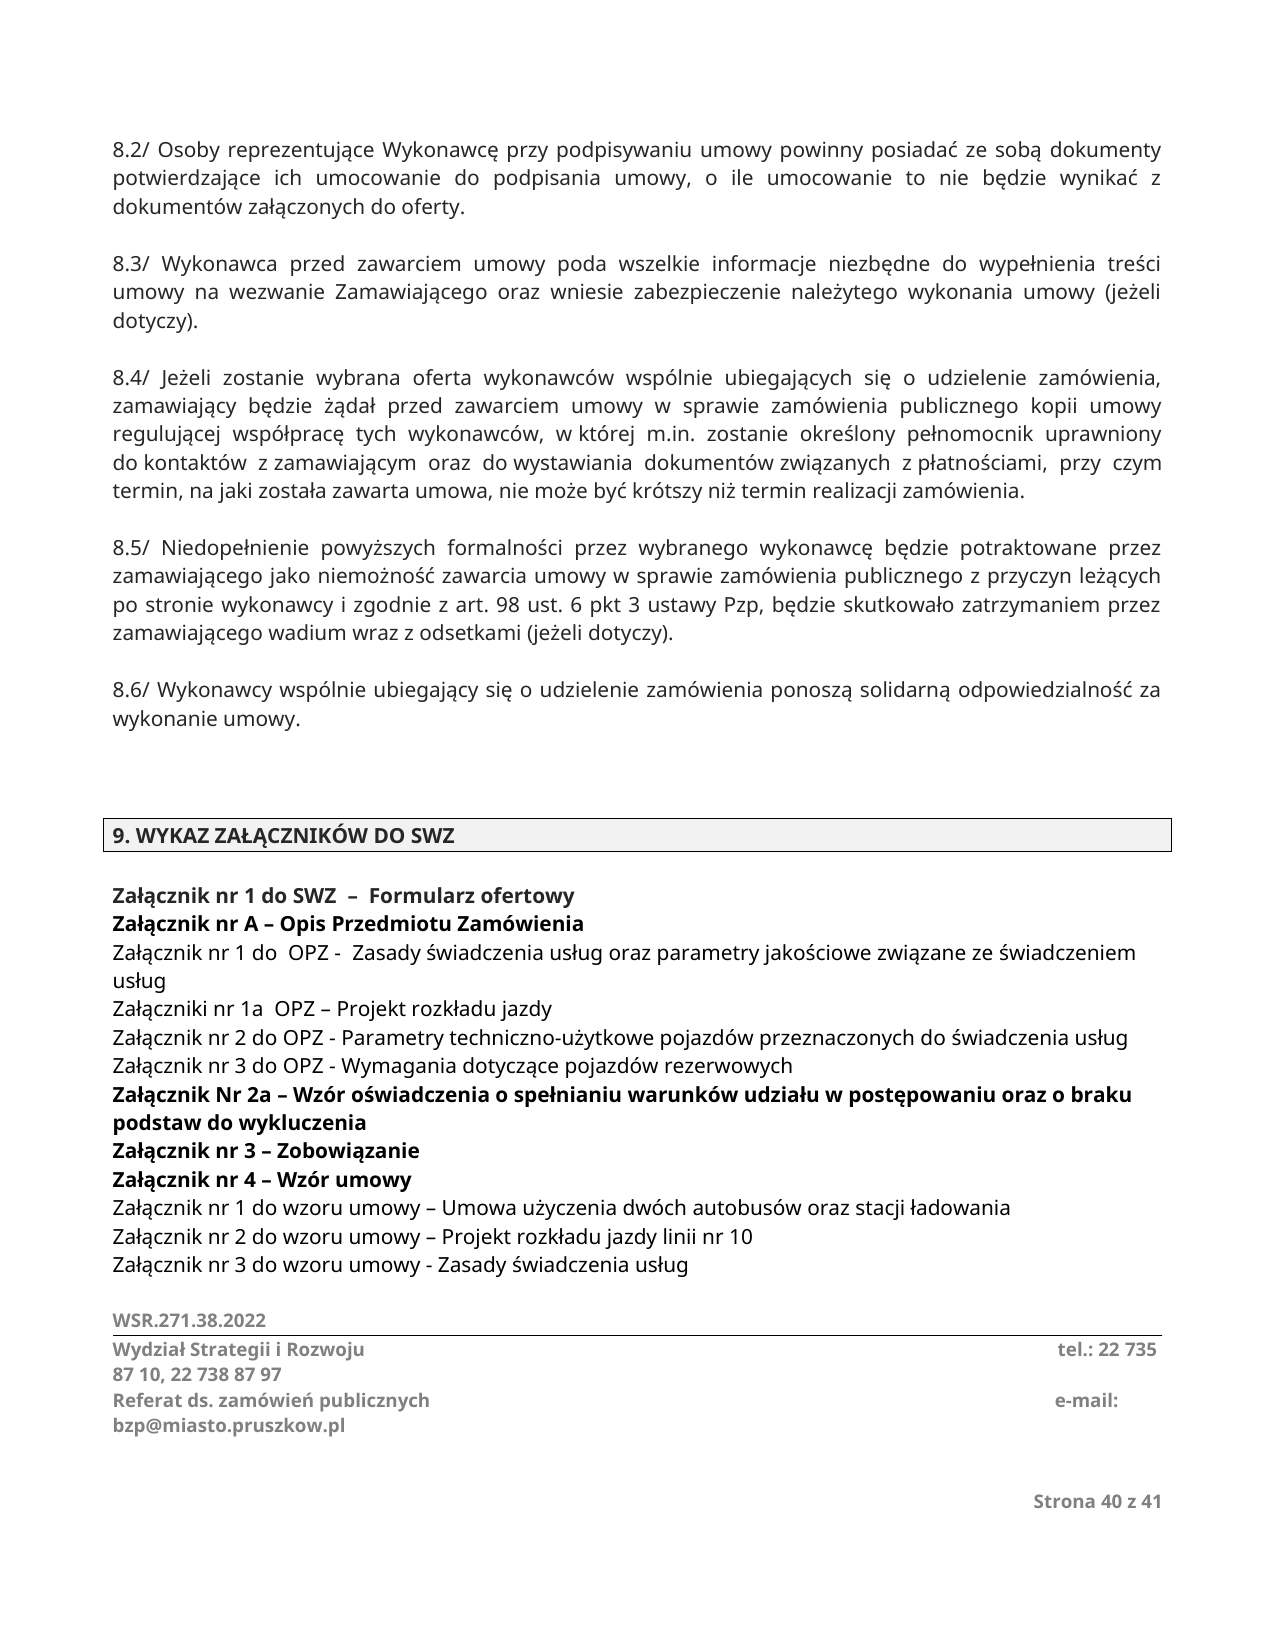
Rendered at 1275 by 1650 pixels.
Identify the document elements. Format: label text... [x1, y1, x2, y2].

text Załącznik nr 1 do wzoru umowy – Umowa użyczenia dwóch autobusów oraz stacji ładowania [112, 1193, 1162, 1222]
text Załącznik nr 2 do wzoru umowy – Projekt rozkładu jazdy linii nr 10 [112, 1222, 1162, 1250]
text 8.2/ Osoby reprezentujące Wykonawcę przy podpisywaniu umowy powinny posiadać ze sobą dokumenty potwierdzające ich umocowanie do podpisania umowy, o ile umocowanie to nie będzie wynikać z dokumentów załączonych do oferty. [112, 135, 1162, 220]
text Załącznik nr 2 do OPZ - Parametry techniczno-użytkowe pojazdów przeznaczonych do świadczenia usług [112, 1023, 1162, 1051]
text Załącznik nr A – Opis Przedmiotu Zamówienia [112, 909, 1162, 938]
text Załącznik nr 3 – Zobowiązanie [112, 1137, 1162, 1165]
text Załącznik nr 1 do OPZ - Zasady świadczenia usług oraz parametry jakościowe związane ze świadczeniem usług [112, 938, 1162, 994]
text Załącznik nr 3 do wzoru umowy - Zasady świadczenia usług [112, 1250, 1162, 1279]
text 8.6/ Wykonawcy wspólnie ubiegający się o udzielenie zamówienia ponoszą solidarną odpowiedzialność za wykonanie umowy. [112, 675, 1162, 732]
text 8.5/ Niedopełnienie powyższych formalności przez wybranego wykonawcę będzie potraktowane przez zamawiającego jako niemożność zawarcia umowy w sprawie zamówienia publicznego z przyczyn leżących po stronie wykonawcy i zgodnie z art. 98 ust. 6 pkt 3 ustawy Pzp, będzie skutkowało zatrzymaniem przez zamawiającego wadium wraz z odsetkami (jeżeli dotyczy). [112, 533, 1162, 647]
text Załącznik nr 4 – Wzór umowy [112, 1165, 1162, 1193]
text Załącznik nr 1 do SWZ – Formularz ofertowy [112, 881, 1162, 909]
text 9. WYKAZ ZAŁĄCZNIKÓW DO SWZ [104, 819, 1171, 851]
text 8.3/ Wykonawca przed zawarciem umowy poda wszelkie informacje niezbędne do wypełnienia treści umowy na wezwanie Zamawiającego oraz wniesie zabezpieczenie należytego wykonania umowy (jeżeli dotyczy). [112, 249, 1162, 334]
text Załącznik Nr 2a – Wzór oświadczenia o spełnianiu warunków udziału w postępowaniu oraz o braku podstaw do wykluczenia [112, 1080, 1162, 1137]
text 8.4/ Jeżeli zostanie wybrana oferta wykonawców wspólnie ubiegających się o udzielenie zamówienia, zamawiający będzie żądał przed zawarciem umowy w sprawie zamówienia publicznego kopii umowy regulującej współpracę tych wykonawców, w której m.in. zostanie określony pełnomocnik uprawniony do kontaktów z zamawiającym oraz do wystawiania dokumentów związanych z płatnościami, przy czym termin, na jaki została zawarta umowa, nie może być krótszy niż termin realizacji zamówienia. [112, 363, 1162, 505]
text Załącznik nr 3 do OPZ - Wymagania dotyczące pojazdów rezerwowych [112, 1051, 1162, 1080]
text Załączniki nr 1a OPZ – Projekt rozkładu jazdy [112, 994, 1162, 1023]
